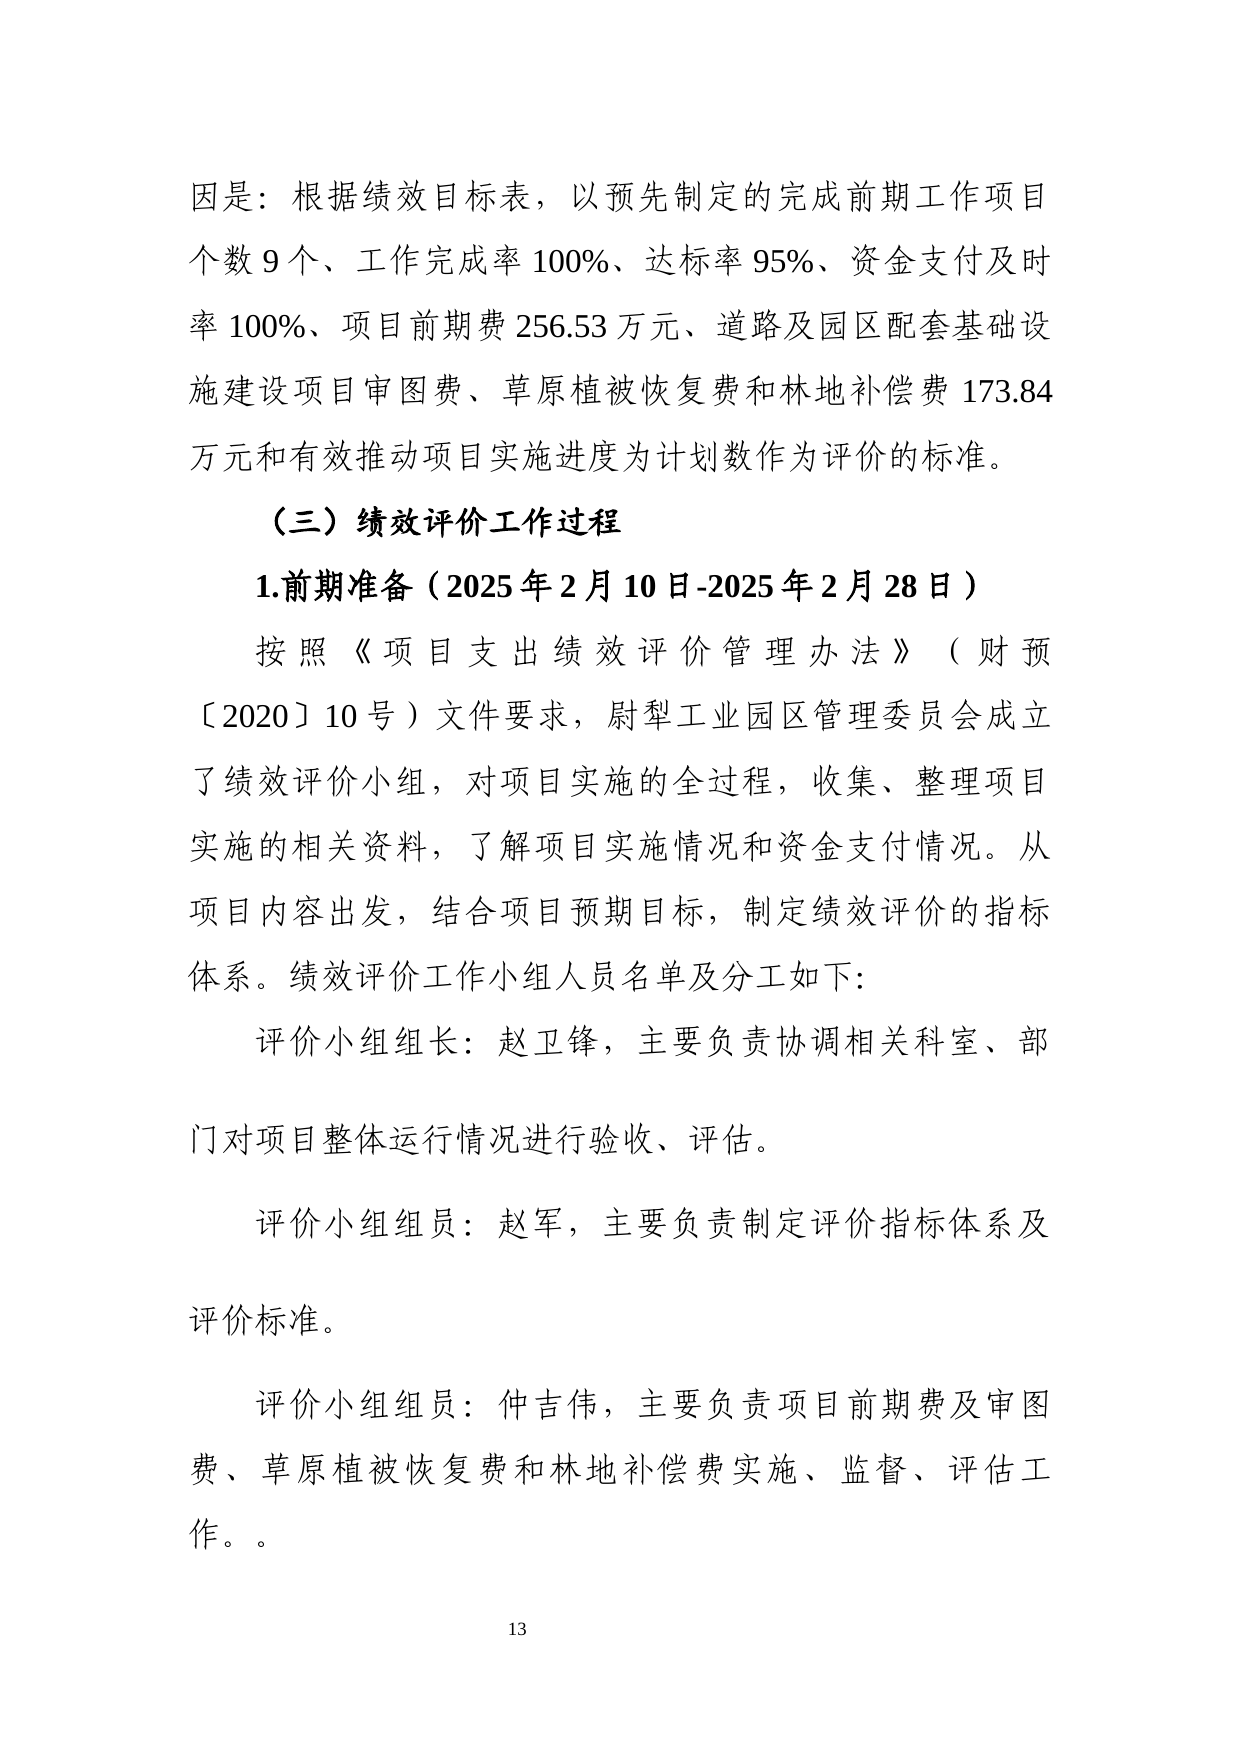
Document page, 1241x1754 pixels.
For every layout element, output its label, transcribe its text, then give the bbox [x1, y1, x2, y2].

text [187, 162, 1053, 487]
text 评价小组组长：赵卫锋，主要负责协调相关科室、部门对项目整体运行情况进行验收、评估。 [187, 1007, 1053, 1169]
text 评价小组组员：赵军，主要负责制定评价指标体系及评价标准。 [187, 1188, 1053, 1351]
subtitle （三）绩效评价工作过程 [187, 487, 1053, 552]
text 评价小组组员：仲吉伟，主要负责项目前期费及审图费、草原植被恢复费和林地补偿费实施、监督、评估工作。。 [187, 1370, 1053, 1565]
text 1.前期准备（2025年2月10日-2025年2月28日） [187, 552, 1053, 617]
text 按照《项目支出绩效评价管理办法》（财预〔2020〕10号）文件要求，尉犁工业园区管理委员会成立了绩效评价小组，对项目实施的全过程，收集、整理项目实施的相关资料，了解项目实施情况和资金支付情况。从项目内容出发，结合项目预期目标，制定绩效评价的指标体系。绩效评价工作小组人员名单及分工如下： [187, 617, 1053, 1007]
